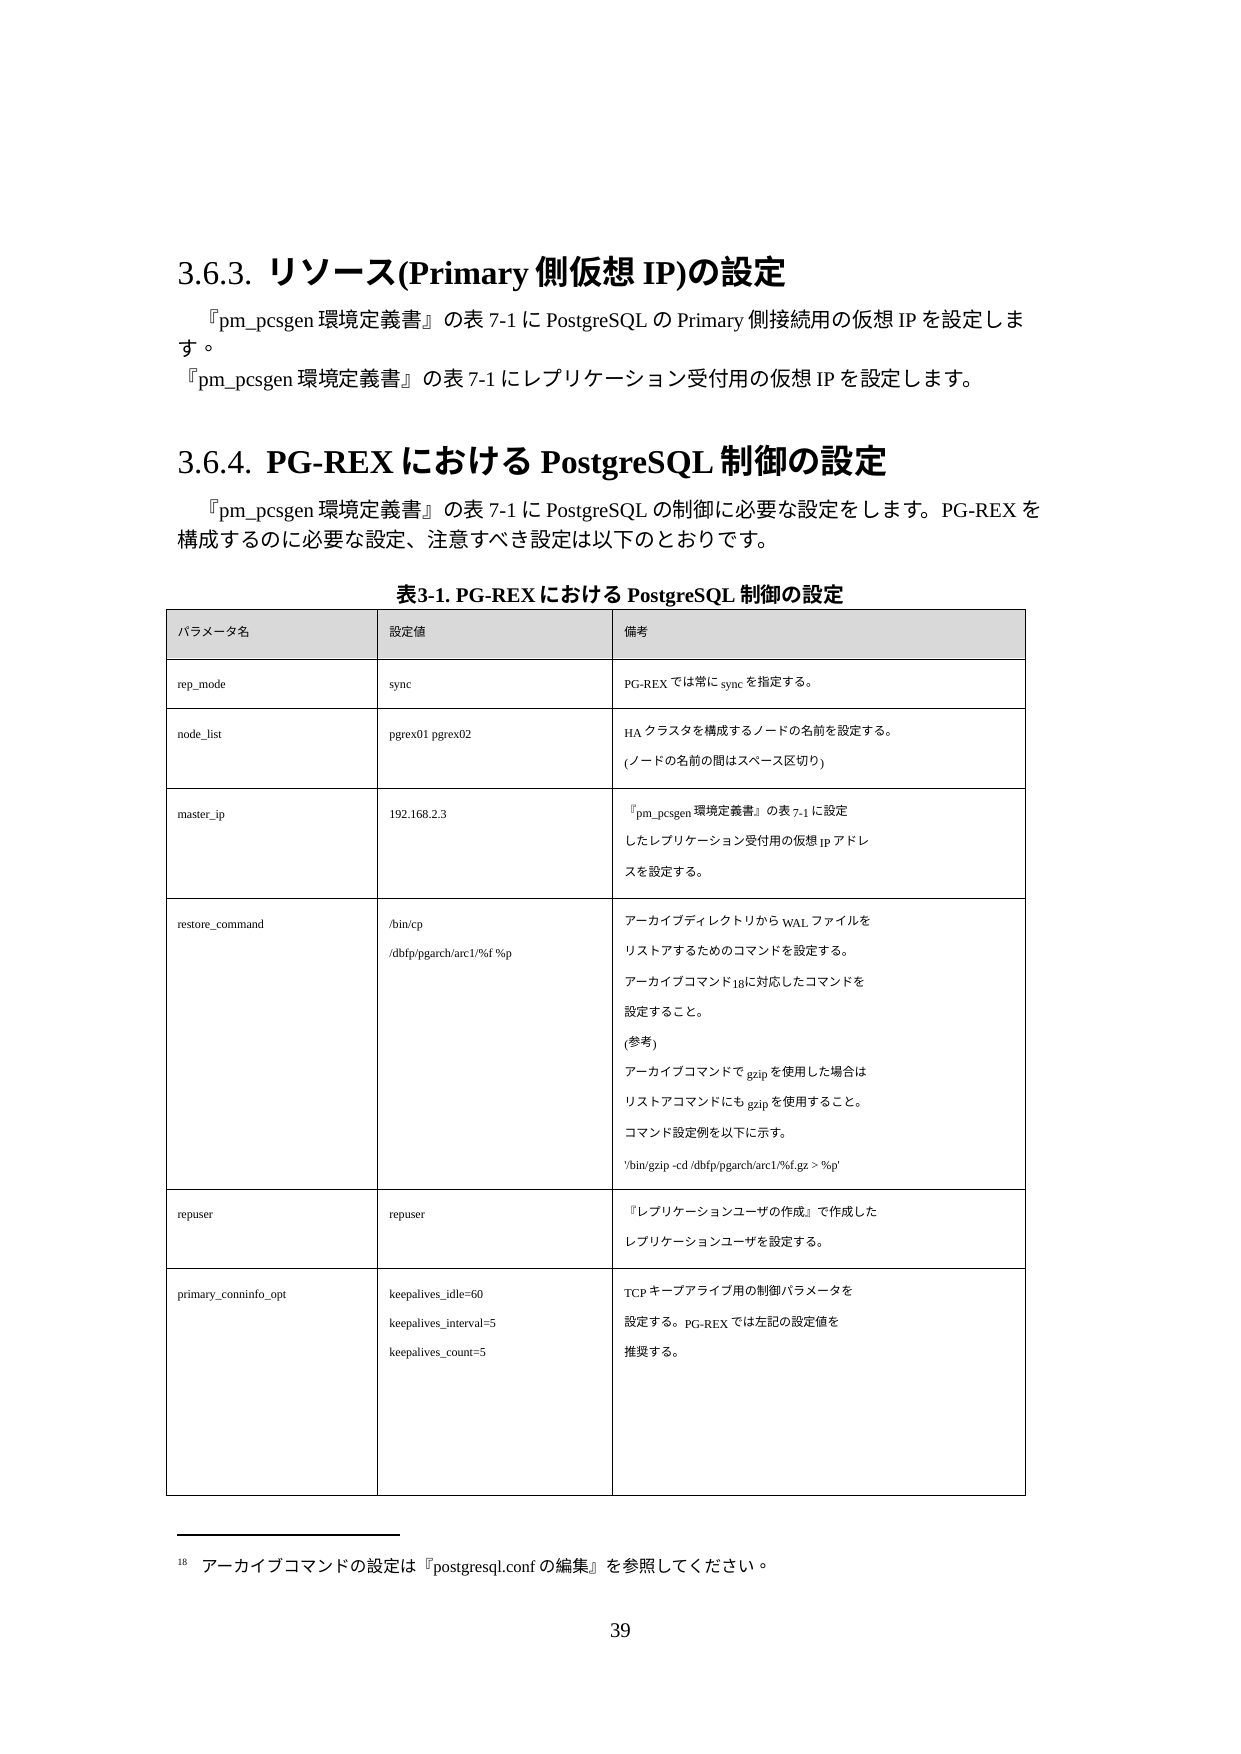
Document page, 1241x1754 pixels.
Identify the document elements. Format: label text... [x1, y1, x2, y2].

text 『pm_pcsgen環境定義書』の表7-1にPostgreSQLのPrimary側接続用の仮想IPを設定します。 [177, 304, 1054, 363]
table_cell 192.168.2.3 [378, 789, 612, 898]
table_cell 『レプリケーションユーザの作成』で作成した レプリケーションユーザを設定する。 [613, 1190, 1025, 1268]
table_cell primary_conninfo_opt [167, 1269, 377, 1495]
text 『pm_pcsgen環境定義書』の表7-1にPostgreSQLの制御に必要な設定をします。PG-REXを構成するのに必要な設定、注意すべき設定は以下のとおりです。 [177, 493, 1054, 553]
table_cell PG-REXでは常にsyncを指定する。 [613, 660, 1025, 708]
table_cell 『pm_pcsgen環境定義書』の表7-1に設定 したレプリケーション受付用の仮想IPアドレ スを設定する。 [613, 789, 1025, 898]
table_header 備考 [613, 610, 1025, 658]
table_cell sync [378, 660, 612, 708]
table_cell TCPキープアライブ用の制御パラメータを 設定する。PG-REXでは左記の設定値を 推奨する。 [613, 1269, 1025, 1495]
table_cell /bin/cp /dbfp/pgarch/arc1/%f %p [378, 899, 612, 1188]
table_cell HAクラスタを構成するノードの名前を設定する。 (ノードの名前の間はスペース区切り) [613, 709, 1025, 788]
table_cell repuser [378, 1190, 612, 1268]
table_cell keepalives_idle=60 keepalives_interval=5 keepalives_count=5 [378, 1269, 612, 1495]
table_cell restore_command [167, 899, 377, 1188]
subtitle リソース(Primary側仮想IP)の設定 [177, 248, 1063, 294]
table_header 設定値 [378, 610, 612, 658]
table_cell rep_mode [167, 660, 377, 708]
table_cell アーカイブディレクトリからWALファイルを リストアするためのコマンドを設定する。 アーカイブコマンドに対応したコマンドを 設定すること。 (参考) アーカイブコマンドでgzipを使用した場合は リストアコマンドにもgzipを使用すること。 コマンド設定例を以下に示す。 '/bin/gzip -cd /dbfp/pgarch/arc1/%f.gz > %p' [613, 899, 1025, 1188]
table_cell master_ip [167, 789, 377, 898]
table_cell node_list [167, 709, 377, 788]
table_cell pgrex01 pgrex02 [378, 709, 612, 788]
table_header パラメータ名 [167, 610, 377, 658]
subtitle PG-REXにおけるPostgreSQL制御の設定 [177, 434, 1063, 483]
text 『pm_pcsgen環境定義書』の表7-1にレプリケーション受付用の仮想IPを設定します。 [177, 363, 1054, 393]
table_cell repuser [167, 1190, 377, 1268]
text PG-REXにおけるPostgreSQL制御の設定 [177, 578, 1063, 609]
